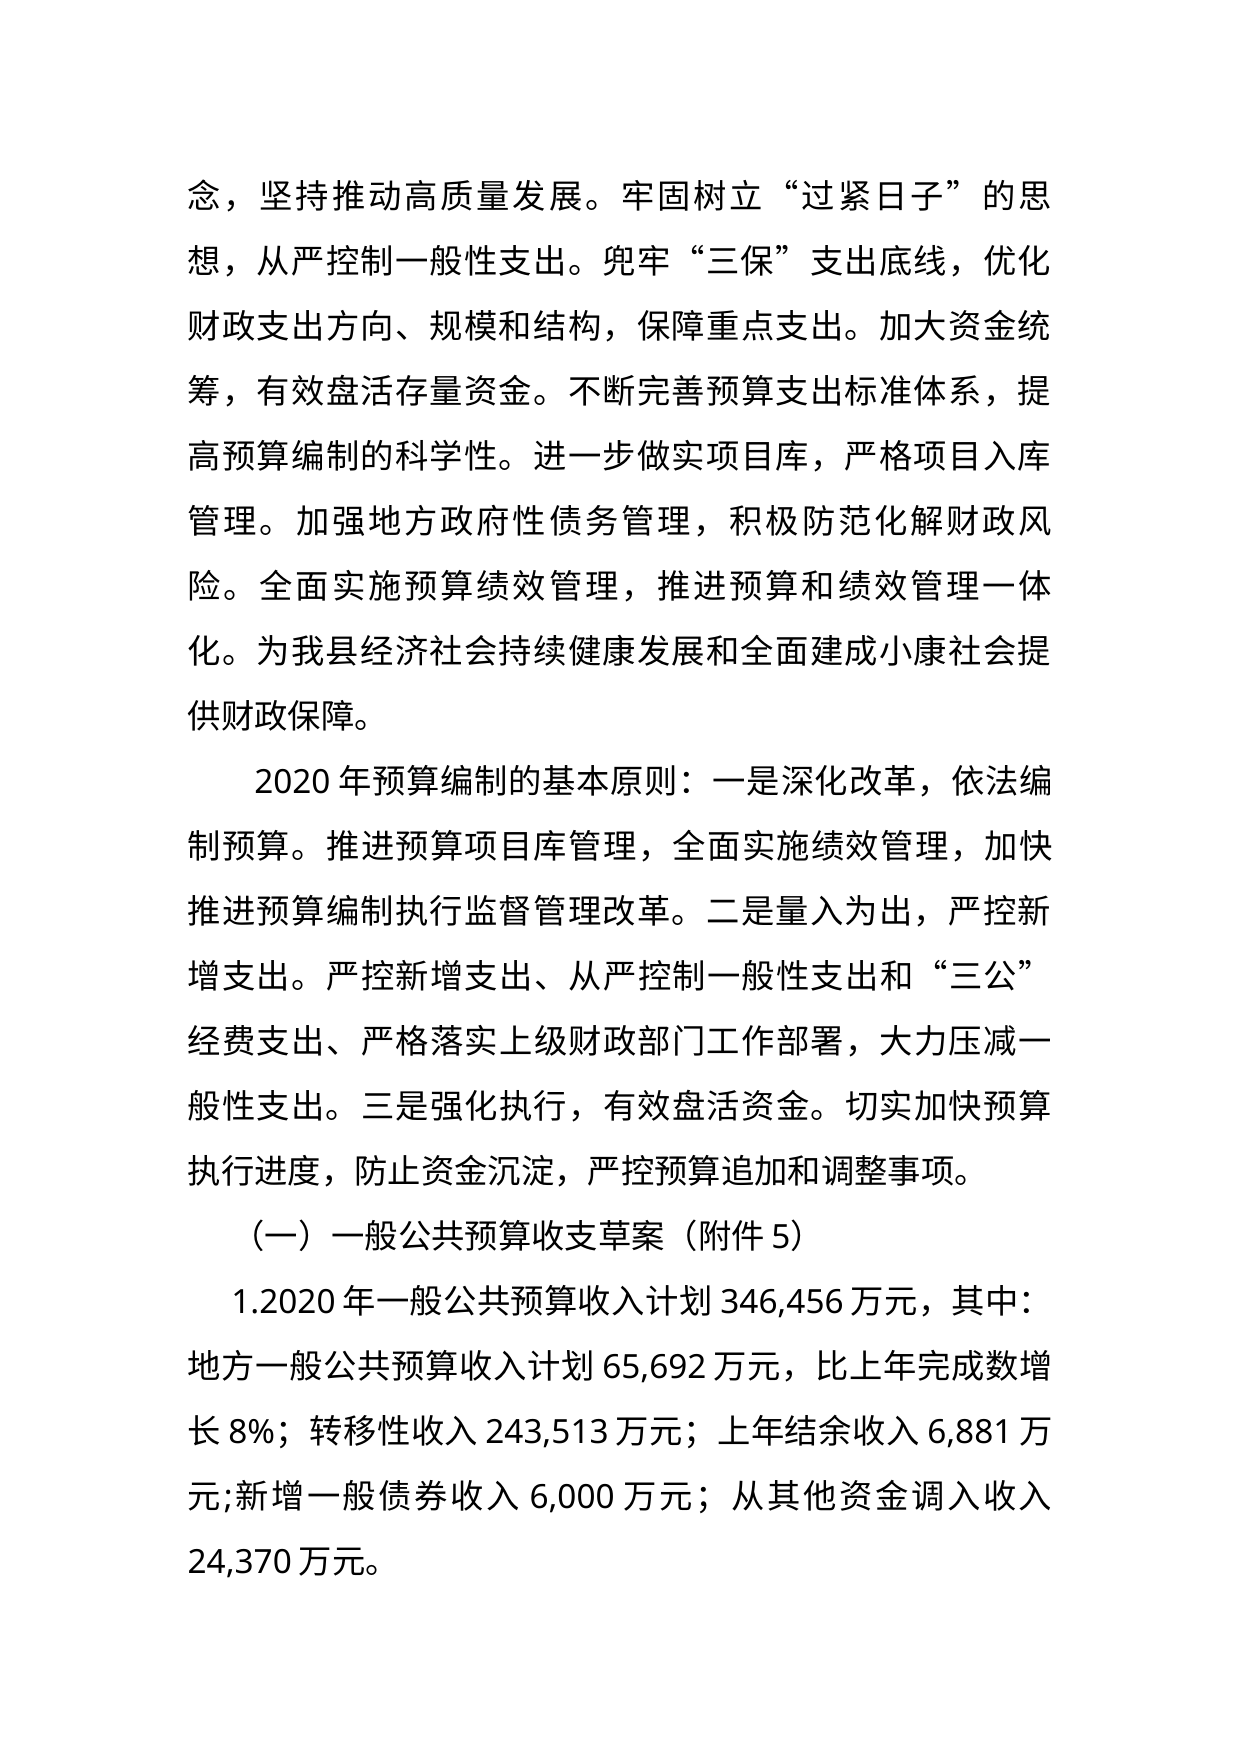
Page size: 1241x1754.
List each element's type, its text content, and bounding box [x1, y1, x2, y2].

text 2020年预算编制的基本原则：一是深化改革，依法编制预算。推进预算项目库管理，全面实施绩效管理，加快推进预算编制执行监督管理改革。二是量入为出，严控新增支出。严控新增支出、从严控制一般性支出和“三公”经费支出、严格落实上级财政部门工作部署，大力压减一般性支出。三是强化执行，有效盘活资金。切实加快预算执行进度，防止资金沉淀，严控预算追加和调整事项。 [187, 747, 1053, 1202]
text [187, 162, 1053, 747]
text （一）一般公共预算收支草案（附件5） [187, 1202, 1053, 1267]
text 1.2020年一般公共预算收入计划346,456万元，其中：地方一般公共预算收入计划65,692万元，比上年完成数增长8%；转移性收入243,513万元；上年结余收入6,881万元;新增一般债券收入6,000万元；从其他资金调入收入24,370万元。 [187, 1267, 1053, 1592]
